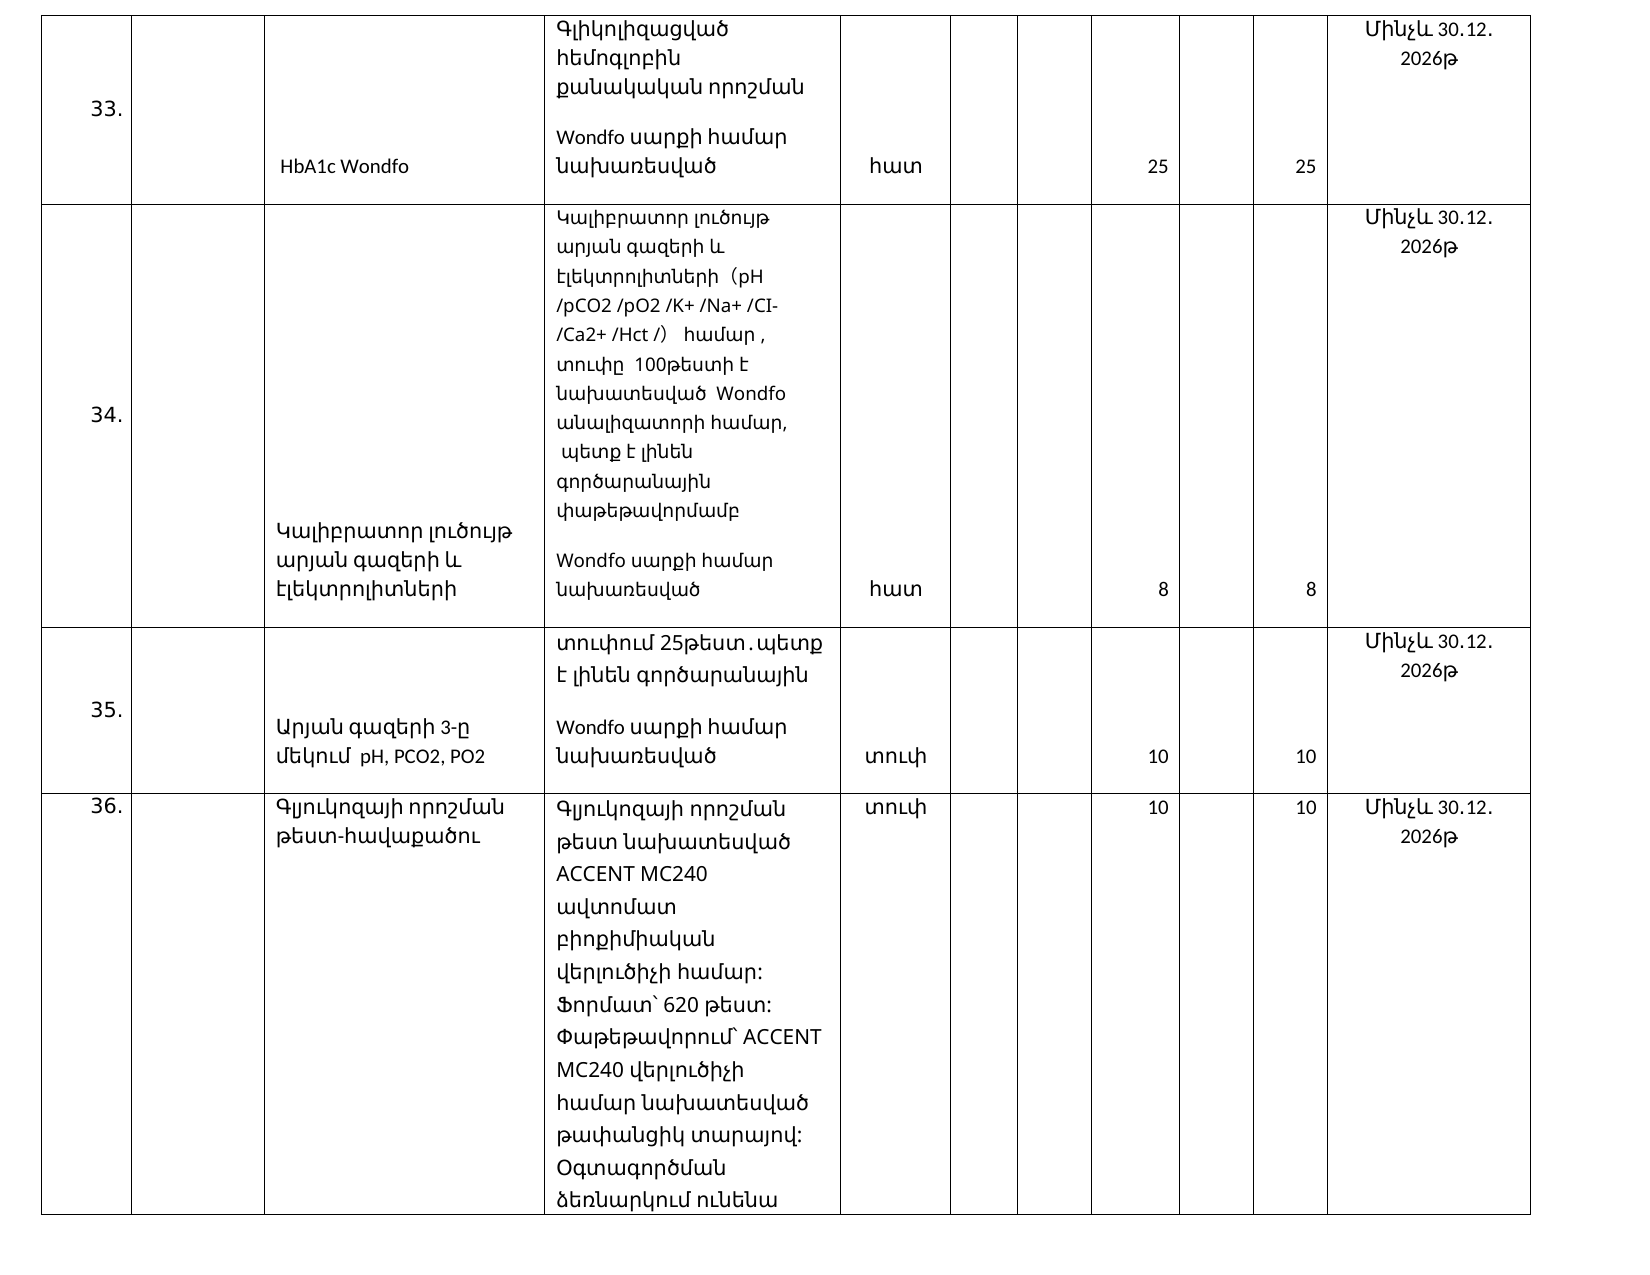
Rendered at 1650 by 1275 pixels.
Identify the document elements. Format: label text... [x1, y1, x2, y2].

table_cell [1018, 628, 1091, 793]
table_cell 10 [1254, 794, 1327, 1214]
table_cell Մինչև 30․12․2026թ [1328, 205, 1530, 627]
table_cell [132, 628, 264, 793]
table_cell Կալիբրատոր լուծույթ արյան գազերի և էլեկտրոլիտների [265, 205, 544, 627]
table_cell Կալիբրատոր լուծույթ արյան գազերի և էլեկտրոլիտների（pH /pCO2 /pO2 /K+ /Na+ /CI- /Ca2+ /Hct /） համար , տուփը 100թեստի է նախատեսված Wondfo անալիզատորի համար, պետք է լինեն գործարանային փաթեթավորմամբ Wondfo սարքի համար նախառեսված [545, 205, 840, 627]
table_cell տուփ [841, 794, 950, 1214]
table_cell [1180, 16, 1253, 203]
table_cell [132, 794, 264, 1214]
table_cell 25 [1092, 16, 1179, 203]
table_cell 10 [1092, 794, 1179, 1214]
table_cell Արյան գազերի 3-ը մեկում pH, PCO2, PO2 [265, 628, 544, 793]
table_cell [1180, 628, 1253, 793]
table_cell [132, 205, 264, 627]
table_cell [265, 794, 544, 1214]
table_cell հատ [841, 16, 950, 203]
table_cell հատ [841, 205, 950, 627]
table_cell [1018, 16, 1091, 203]
table_cell [1018, 205, 1091, 627]
table_cell [1018, 794, 1091, 1214]
table_cell [132, 16, 264, 203]
table_cell [42, 16, 131, 203]
table_cell [1180, 205, 1253, 627]
table_cell 8 [1254, 205, 1327, 627]
table_cell [42, 628, 131, 793]
table_cell [951, 628, 1017, 793]
table_cell [42, 794, 131, 1214]
table_cell [1180, 794, 1253, 1214]
table_cell տուփ [841, 628, 950, 793]
table_cell 10 [1092, 628, 1179, 793]
table_cell տուփում 25թեստ․պետք է լինեն գործարանային Wondfo սարքի համար նախառեսված [545, 628, 840, 793]
table_cell 10 [1254, 628, 1327, 793]
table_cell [545, 794, 840, 1214]
table_cell 8 [1092, 205, 1179, 627]
table_cell [951, 794, 1017, 1214]
table_cell Մինչև 30․12․2026թ [1328, 16, 1530, 203]
table_cell 25 [1254, 16, 1327, 203]
table_cell Մինչև 30․12․2026թ [1328, 628, 1530, 793]
table_cell [951, 16, 1017, 203]
table_cell Գլիկոլիզացված հեմոգլոբին քանակական որոշման Wondfo սարքի համար նախառեսված [545, 16, 840, 203]
table_cell Մինչև 30․12․2026թ [1328, 794, 1530, 1214]
table_cell [951, 205, 1017, 627]
table_cell [42, 205, 131, 627]
table_cell HbA1c Wondfo [265, 16, 544, 203]
